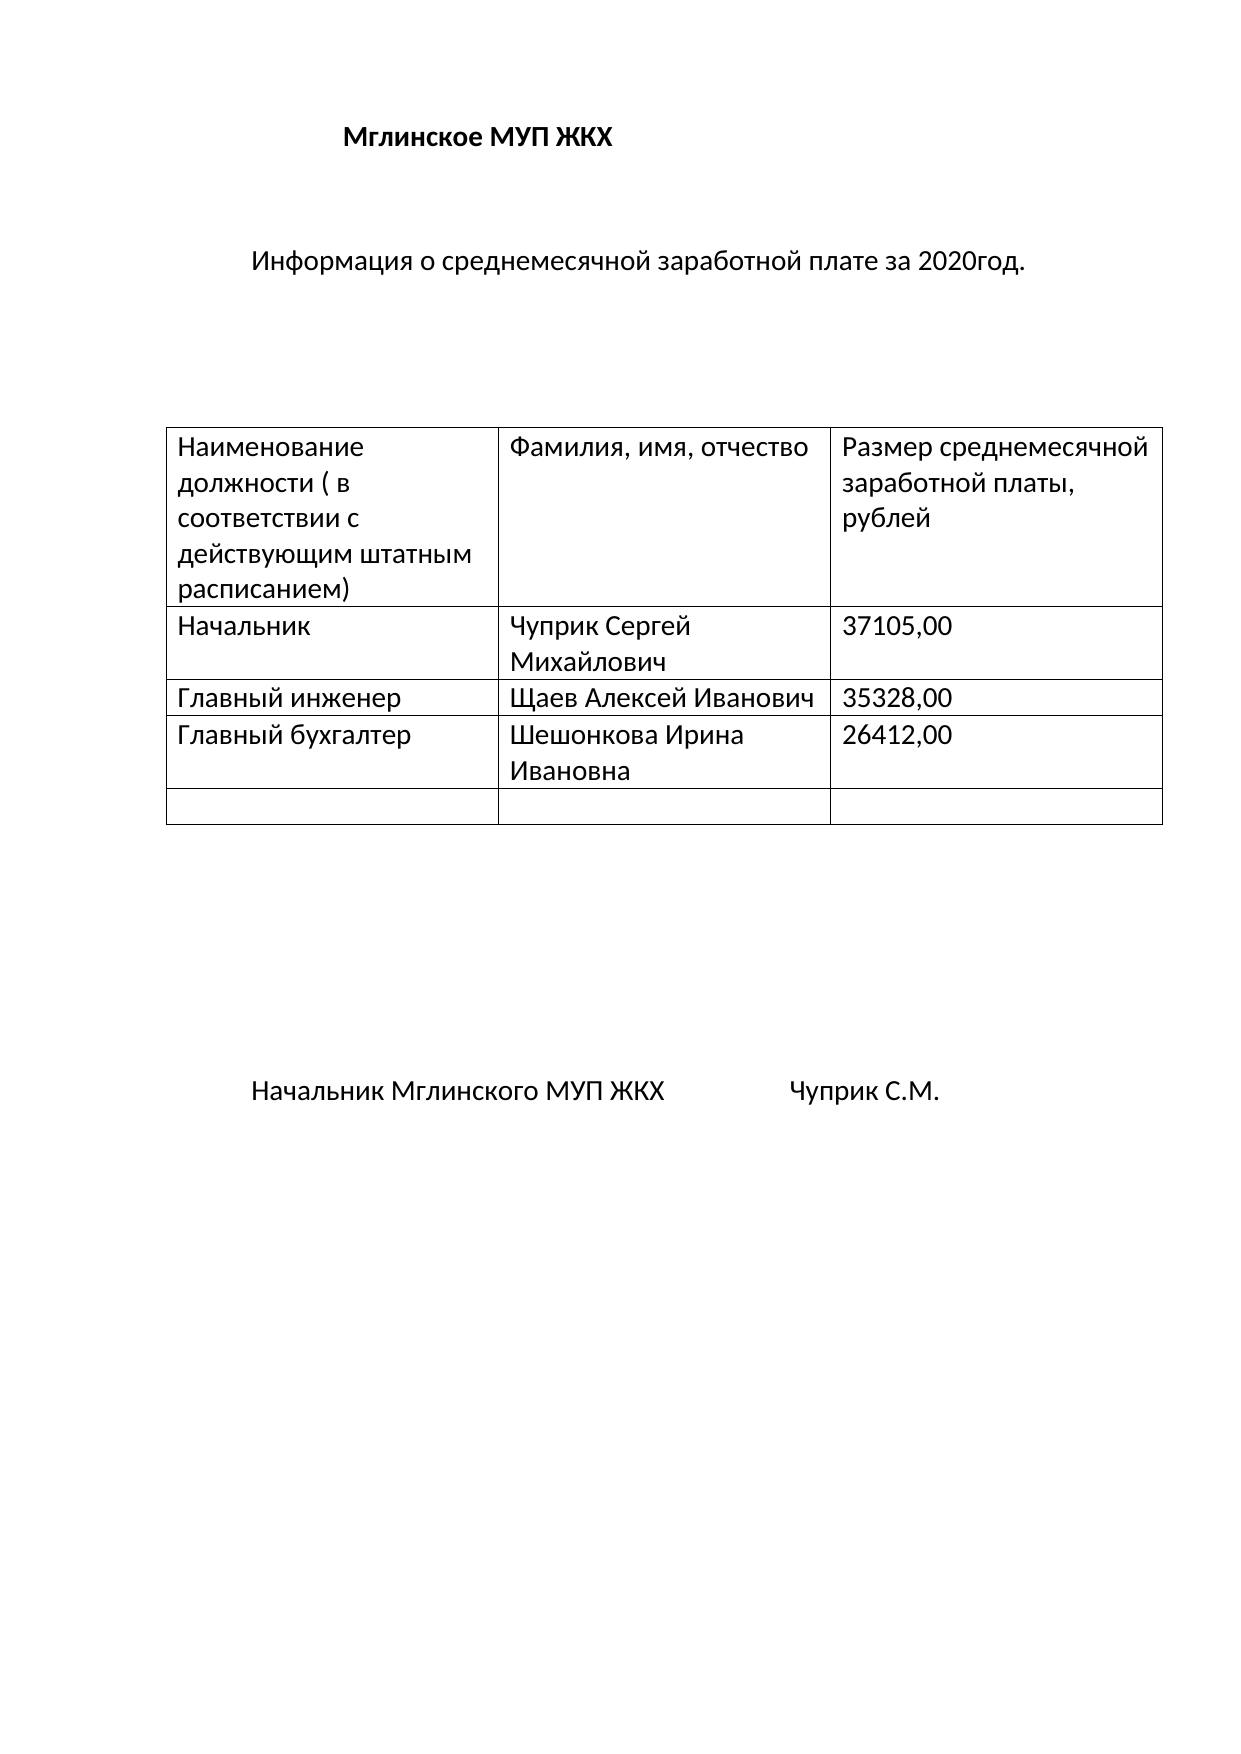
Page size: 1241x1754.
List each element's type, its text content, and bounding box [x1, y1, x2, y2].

table_cell Начальник [167, 607, 498, 678]
text Информация о среднемесячной заработной плате за 2020год. [177, 242, 1152, 277]
table_header Наименование должности ( в соответствии с действующим штатным расписанием) [167, 428, 498, 606]
table_cell Главный инженер [167, 680, 498, 715]
text Начальник Мглинского МУП ЖКХ Чуприк С.М. [177, 1072, 1152, 1108]
table_cell [831, 789, 1162, 824]
table_cell 26412,00 [831, 716, 1162, 787]
table_header Фамилия, имя, отчество [499, 428, 830, 606]
table_cell 35328,00 [831, 680, 1162, 715]
table_header Размер среднемесячной заработной платы, рублей [831, 428, 1162, 606]
table_cell [499, 789, 830, 824]
table_cell Чуприк Сергей Михайлович [499, 607, 830, 678]
table_cell [167, 789, 498, 824]
table_cell Шешонкова Ирина Ивановна [499, 716, 830, 787]
table_cell Щаев Алексей Иванович [499, 680, 830, 715]
table_cell 37105,00 [831, 607, 1162, 678]
text Мглинское МУП ЖКХ [177, 118, 1152, 154]
table_cell Главный бухгалтер [167, 716, 498, 787]
